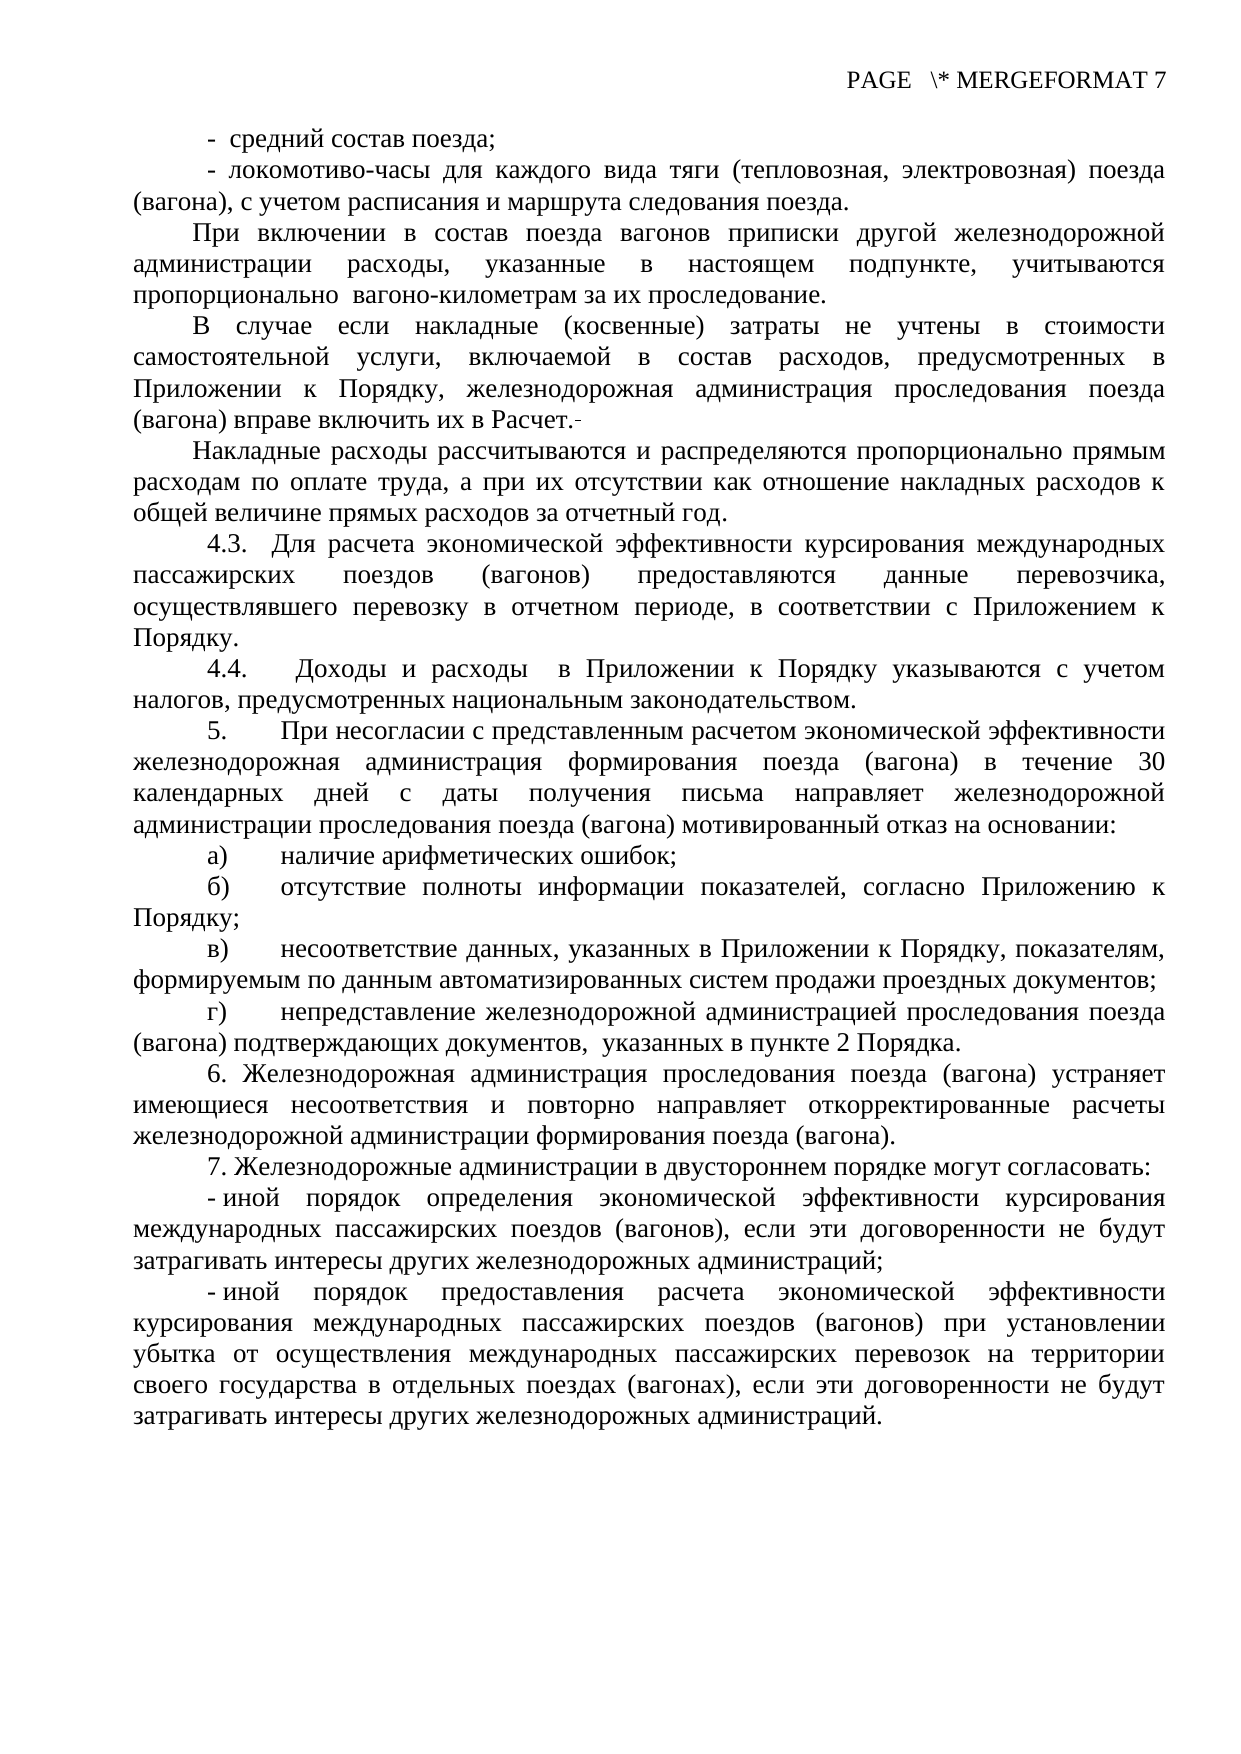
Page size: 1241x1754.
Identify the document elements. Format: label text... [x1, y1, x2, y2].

text - иной порядок определения экономической эффективности курсирования международных пассажирских поездов (вагонов), если эти договоренности не будут затрагивать интересы других железнодорожных администраций; [133, 1181, 1166, 1275]
text - локомотиво-часы для каждого вида тяги (тепловозная, электровозная) поезда (вагона), с учетом расписания и маршрута следования поезда. [133, 154, 1166, 216]
text Накладные расходы рассчитываются и распределяются пропорционально прямым расходам по оплате труда, а при их отсутствии как отношение накладных расходов к общей величине прямых расходов за отчетный год. [133, 434, 1166, 527]
text 6. Железнодорожная администрация проследования поезда (вагона) устраняет имеющиеся несоответствия и повторно направляет откорректированные расчеты железнодорожной администрации формирования поезда (вагона). [133, 1057, 1166, 1150]
text В случае если накладные (косвенные) затраты не учтены в стоимости самостоятельной услуги, включаемой в состав расходов, предусмотренных в Приложении к Порядку, железнодорожная администрация проследования поезда (вагона) вправе включить их в Расчет. [133, 309, 1166, 434]
text - иной порядок предоставления расчета экономической эффективности курсирования международных пассажирских поездов (вагонов) при установлении убытка от осуществления международных пассажирских перевозок на территории своего государства в отдельных поездах (вагонах), если эти договоренности не будут затрагивать интересы других железнодорожных администраций. [133, 1275, 1166, 1431]
text - средний состав поезда; [133, 122, 1166, 154]
text 7. Железнодорожные администрации в двустороннем порядке могут согласовать: [133, 1150, 1166, 1181]
text а) наличие арифметических ошибок; [133, 839, 1166, 870]
text 4.4. Доходы и расходы в Приложении к Порядку указываются с учетом налогов, предусмотренных национальным законодательством. [133, 652, 1166, 714]
text б) отсутствие полноты информации показателей, согласно Приложению к Порядку; [133, 870, 1166, 932]
text 5. При несогласии с представленным расчетом экономической эффективности железнодорожная администрация формирования поезда (вагона) в течение 30 календарных дней с даты получения письма направляет железнодорожной администрации проследования поезда (вагона) мотивированный отказ на основании: [133, 714, 1166, 839]
text в) несоответствие данных, указанных в Приложении к Порядку, показателям, формируемым по данным автоматизированных систем продажи проездных документов; [133, 932, 1166, 994]
text При включении в состав поезда вагонов приписки другой железнодорожной администрации расходы, указанные в настоящем подпункте, учитываются пропорционально вагоно-километрам за их проследование. [133, 216, 1166, 309]
text 4.3. Для расчета экономической эффективности курсирования международных пассажирских поездов (вагонов) предоставляются данные перевозчика, осуществлявшего перевозку в отчетном периоде, в соответствии с Приложением к Порядку. [133, 527, 1166, 652]
text г) непредставление железнодорожной администрацией проследования поезда (вагона) подтверждающих документов, указанных в пункте 2 Порядка. [133, 994, 1166, 1057]
